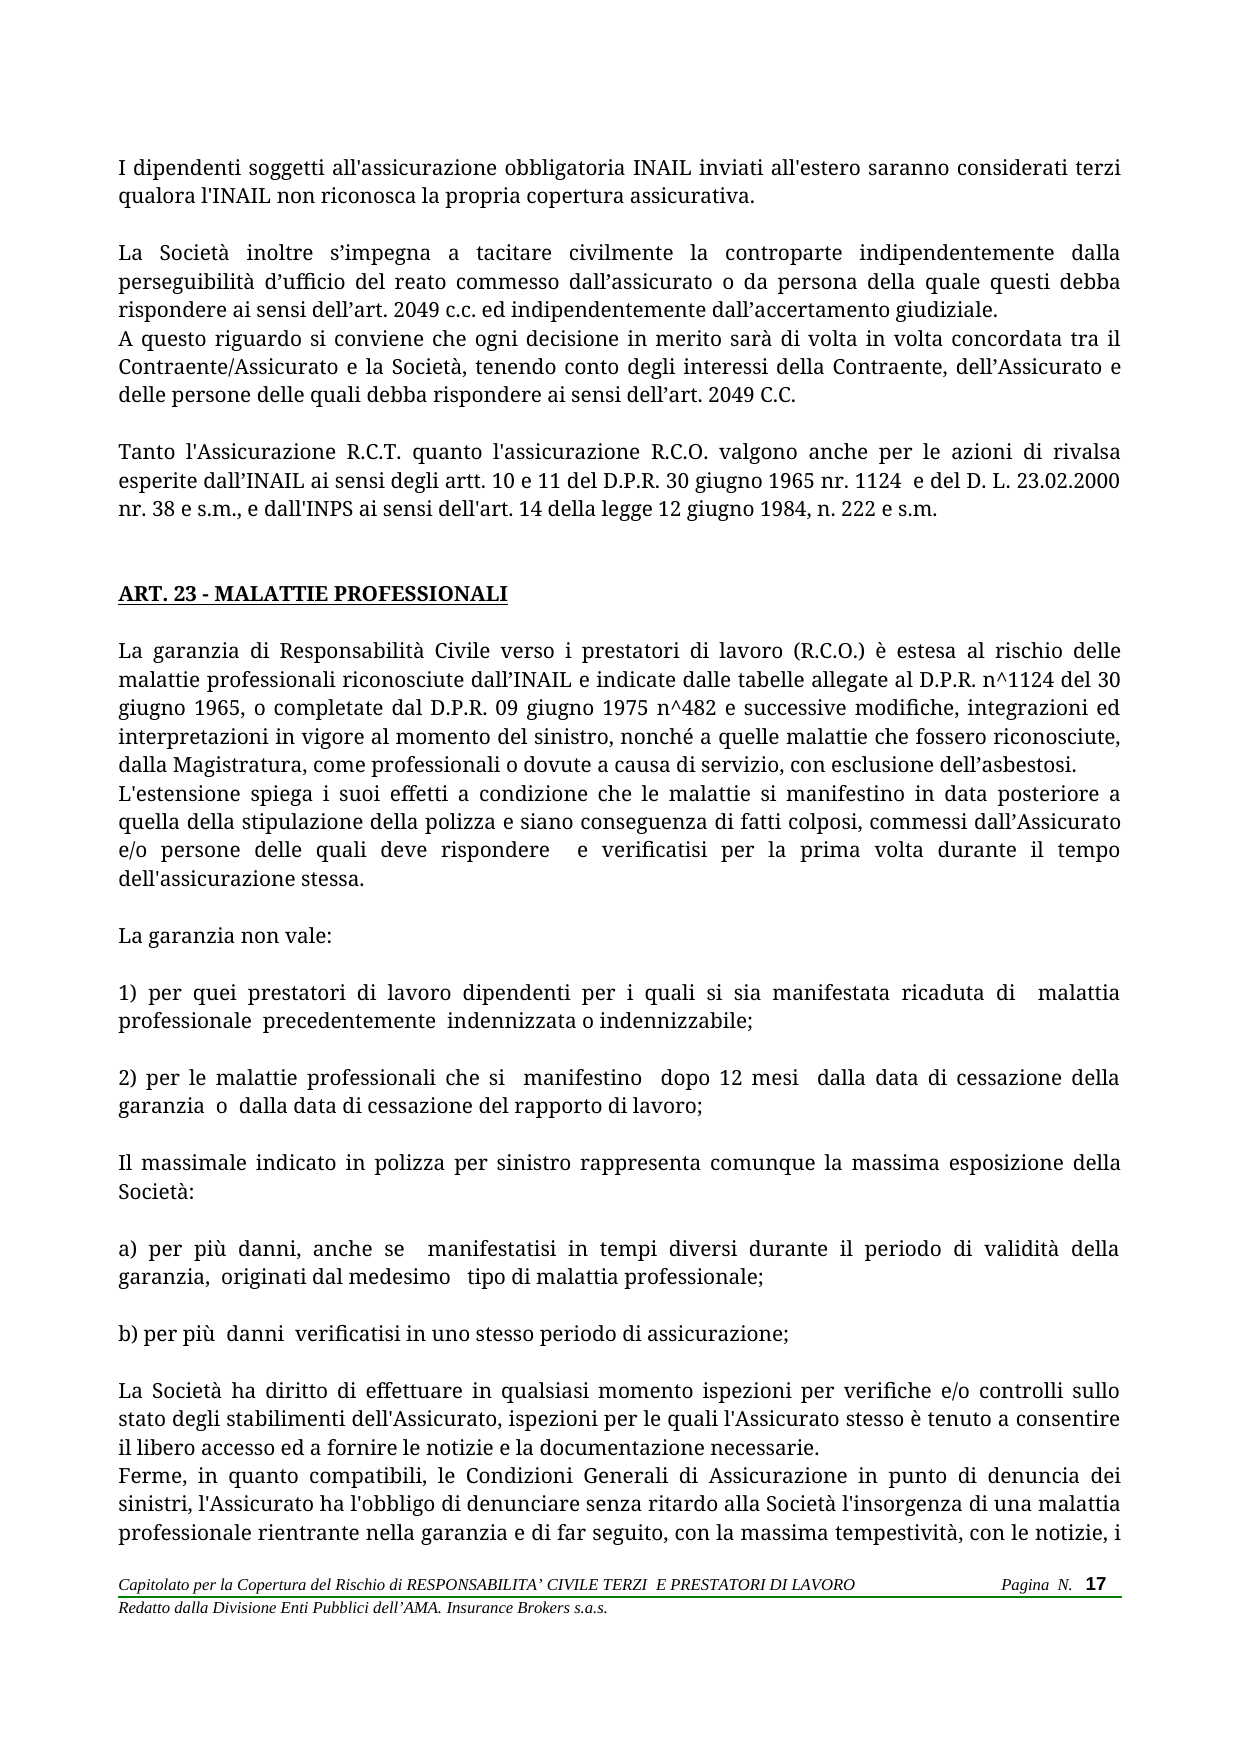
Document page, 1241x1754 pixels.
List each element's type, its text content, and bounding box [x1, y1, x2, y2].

text La Società inoltre s’impegna a tacitare civilmente la controparte indipendentemente dalla perseguibilità d’ufficio del reato commesso dall’assicurato o da persona della quale questi debba rispondere ai sensi dell’art. 2049 c.c. ed indipendentemente dall’accertamento giudiziale. [118, 238, 1122, 324]
text I dipendenti soggetti all'assicurazione obbligatoria INAIL inviati all'estero saranno considerati terzi qualora l'INAIL non riconosca la propria copertura assicurativa. [118, 153, 1122, 210]
text La garanzia non vale: [118, 921, 1122, 949]
text b) per più danni verificatisi in uno stesso periodo di assicurazione; [118, 1319, 1122, 1347]
text Il massimale indicato in polizza per sinistro rappresenta comunque la massima esposizione della Società: [118, 1148, 1122, 1205]
text 1) per quei prestatori di lavoro dipendenti per i quali si sia manifestata ricaduta di malattia professionale precedentemente indennizzata o indennizzabile; [118, 978, 1122, 1034]
text a) per più danni, anche se manifestatisi in tempi diversi durante il periodo di validità della garanzia, originati dal medesimo tipo di malattia professionale; [118, 1234, 1122, 1291]
text 2) per le malattie professionali che si manifestino dopo 12 mesi dalla data di cessazione della garanzia o dalla data di cessazione del rapporto di lavoro; [118, 1063, 1122, 1120]
text La garanzia di Responsabilità Civile verso i prestatori di lavoro (R.C.O.) è estesa al rischio delle malattie professionali riconosciute dall’INAIL e indicate dalle tabelle allegate al D.P.R. n^1124 del 30 giugno 1965, o completate dal D.P.R. 09 giugno 1975 n^482 e successive modifiche, integrazioni ed interpretazioni in vigore al momento del sinistro, nonché a quelle malattie che fossero riconosciute, dalla Magistratura, come professionali o dovute a causa di servizio, con esclusione dell’asbestosi. [118, 636, 1122, 779]
text A questo riguardo si conviene che ogni decisione in merito sarà di volta in volta concordata tra il Contraente/Assicurato e la Società, tenendo conto degli interessi della Contraente, dell’Assicurato e delle persone delle quali debba rispondere ai sensi dell’art. 2049 C.C. [118, 324, 1122, 409]
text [118, 1461, 1122, 1546]
text ART. 23 - MALATTIE PROFESSIONALI [118, 579, 1122, 608]
text La Società ha diritto di effettuare in qualsiasi momento ispezioni per verifiche e/o controlli sullo stato degli stabilimenti dell'Assicurato, ispezioni per le quali l'Assicurato stesso è tenuto a consentire il libero accesso ed a fornire le notizie e la documentazione necessarie. [118, 1376, 1122, 1461]
text L'estensione spiega i suoi effetti a condizione che le malattie si manifestino in data posteriore a quella della stipulazione della polizza e siano conseguenza di fatti colposi, commessi dall’Assicurato e/o persone delle quali deve rispondere e verificatisi per la prima volta durante il tempo dell'assicurazione stessa. [118, 779, 1122, 892]
text Tanto l'Assicurazione R.C.T. quanto l'assicurazione R.C.O. valgono anche per le azioni di rivalsa esperite dall’INAIL ai sensi degli artt. 10 e 11 del D.P.R. 30 giugno 1965 nr. 1124 e del D. L. 23.02.2000 nr. 38 e s.m., e dall'INPS ai sensi dell'art. 14 della legge 12 giugno 1984, n. 222 e s.m. [118, 437, 1122, 523]
